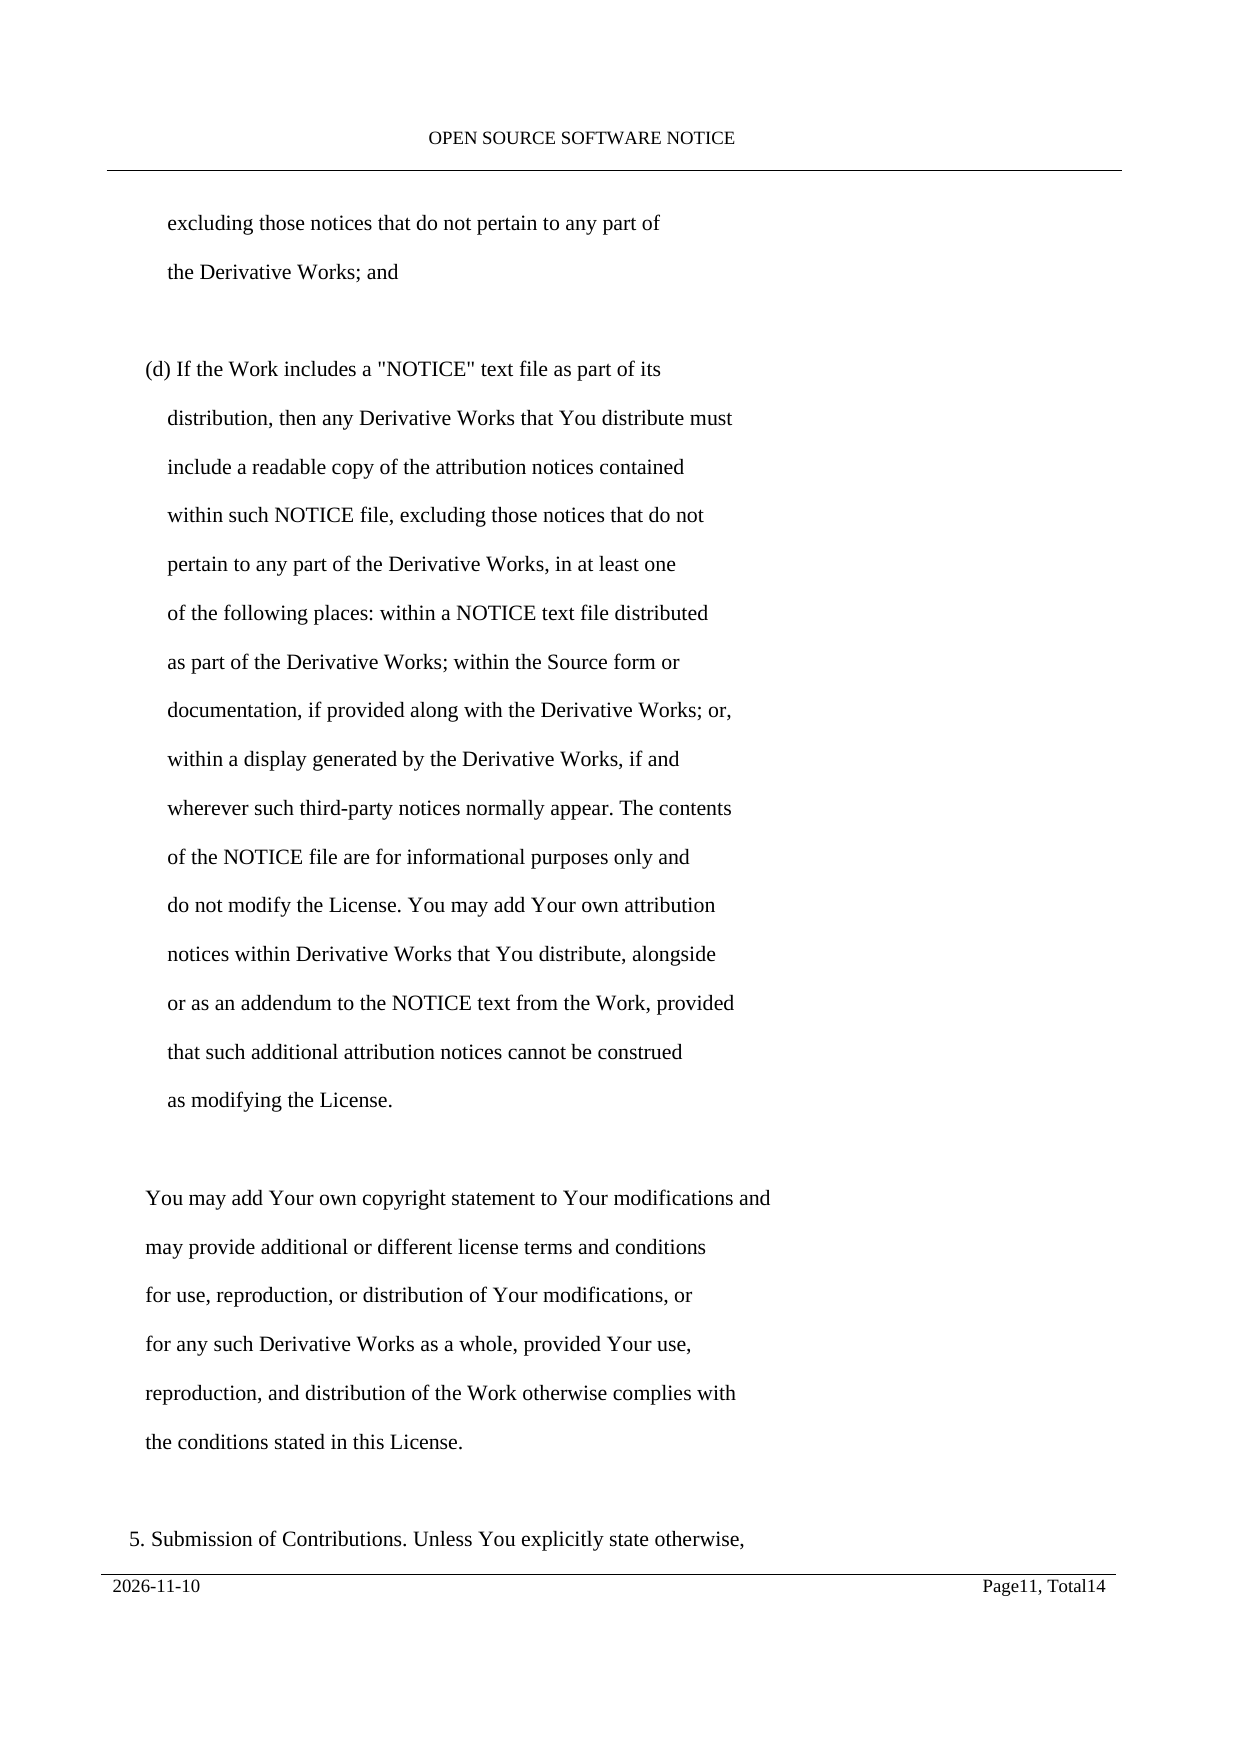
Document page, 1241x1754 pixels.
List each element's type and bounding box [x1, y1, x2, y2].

text [112, 206, 1128, 1555]
